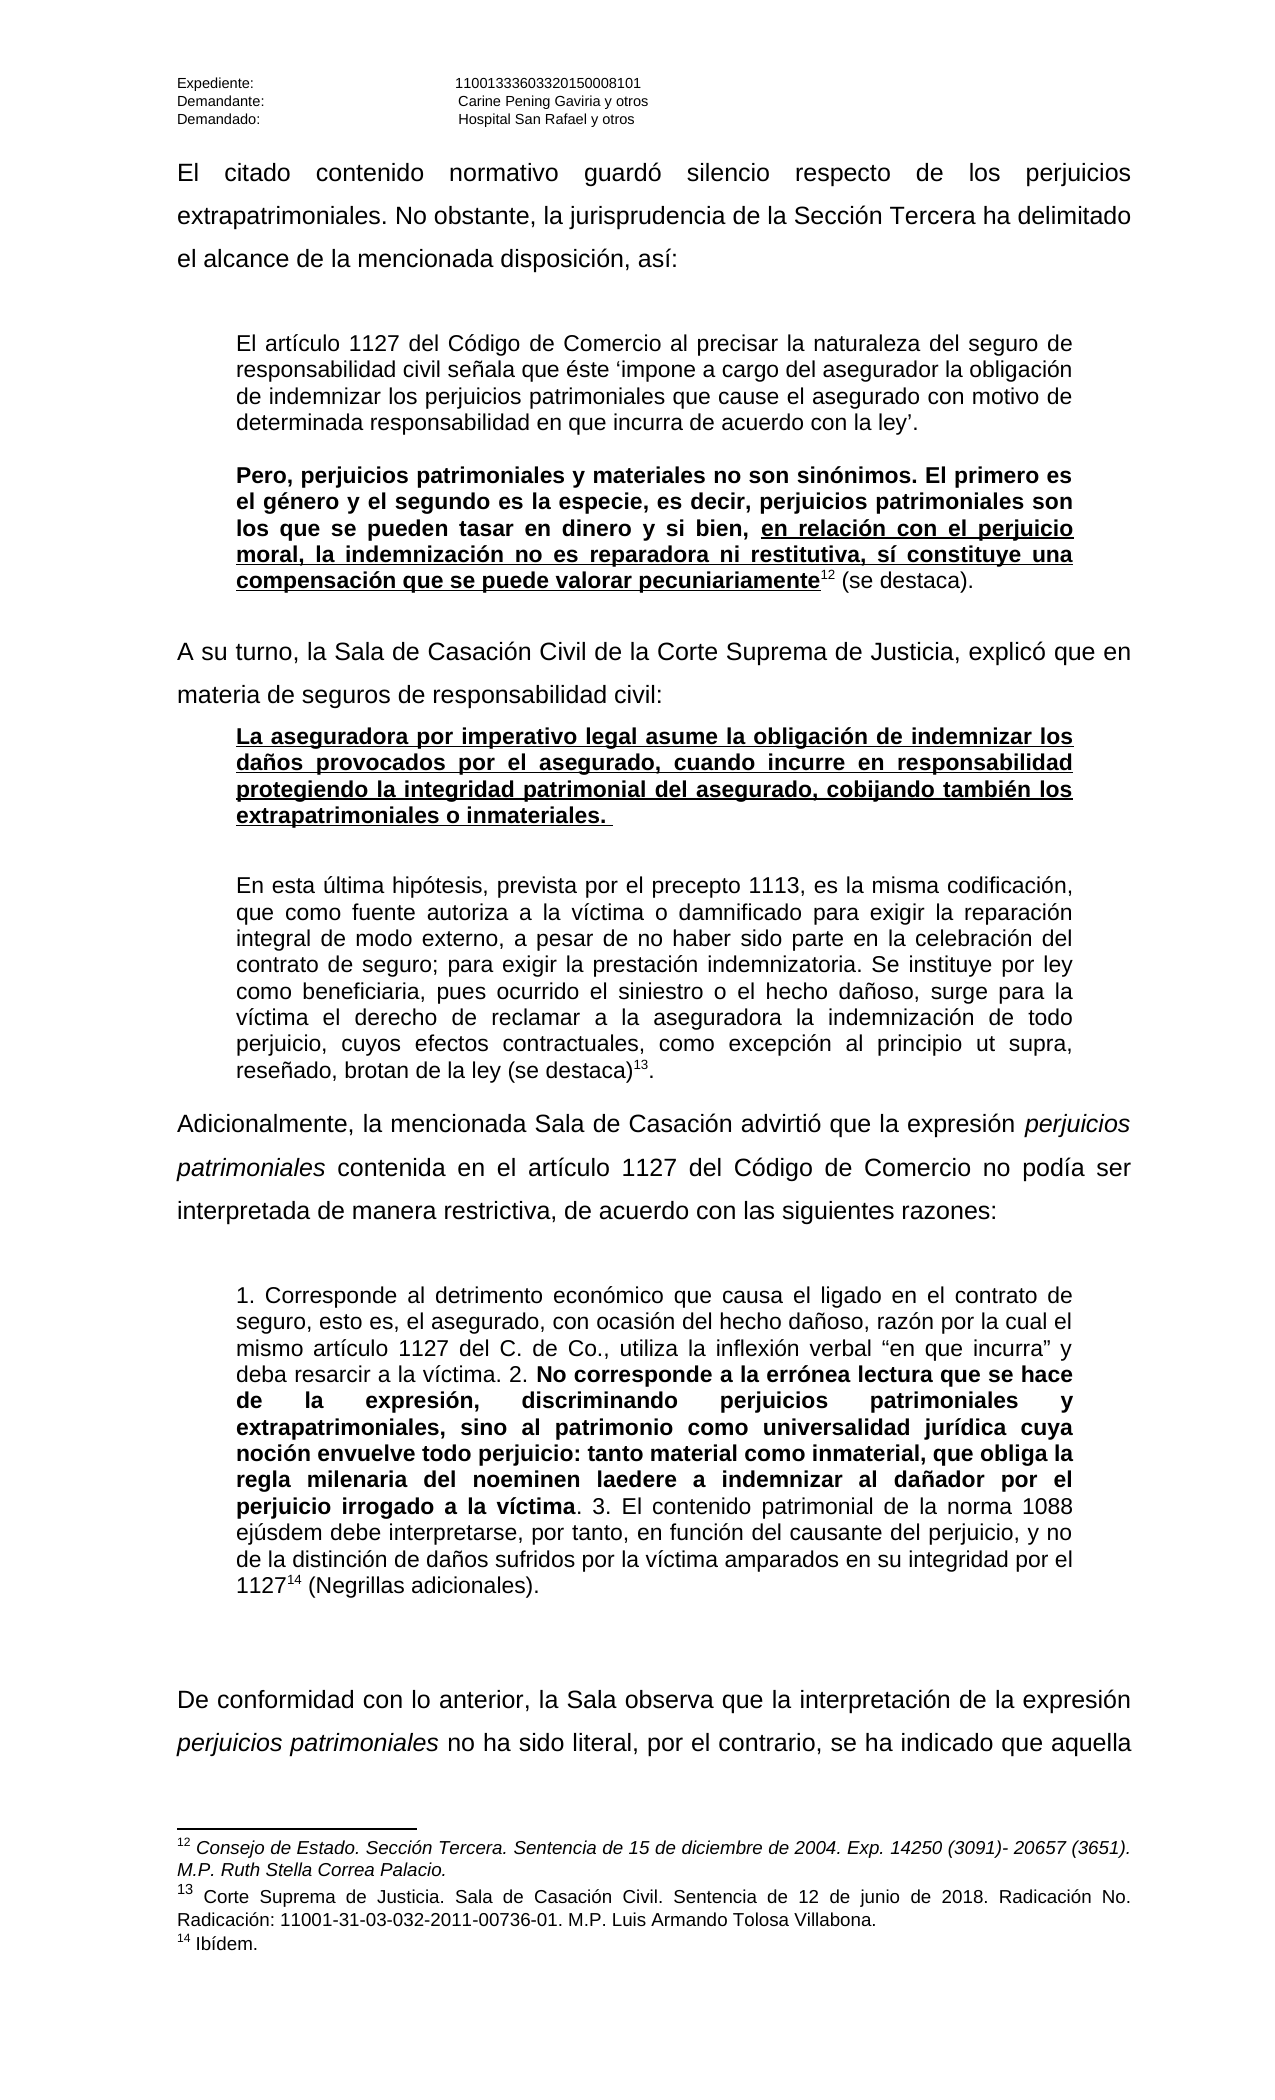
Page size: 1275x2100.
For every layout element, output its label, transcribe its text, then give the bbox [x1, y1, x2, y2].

text En esta última hipótesis, prevista por el precepto 1113, es la misma codificación, que como fuente autoriza a la víctima o damnificado para exigir la reparación integral de modo externo, a pesar de no haber sido parte en la celebración del contrato de seguro; para exigir la prestación indemnizatoria. Se instituye por ley como beneficiaria, pues ocurrido el siniestro o el hecho dañoso, surge para la víctima el derecho de reclamar a la aseguradora la indemnización de todo perjuicio, cuyos efectos contractuales, como excepción al principio ut supra, reseñado, brotan de la ley (se destaca). [236, 872, 1073, 1083]
list A su turno, la Sala de Casación Civil de la Corte Suprema de Justicia, explicó que en materia de seguros de responsabilidad civil: [177, 637, 1133, 708]
text La aseguradora por imperativo legal asume la obligación de indemnizar los daños provocados por el asegurado, cuando incurre en responsabilidad protegiendo la integridad patrimonial del asegurado, cobijando también los extrapatrimoniales o inmateriales. [236, 773, 1073, 798]
text La aseguradora por imperativo legal asume la obligación de indemnizar los daños provocados por el asegurado, cuando incurre en responsabilidad protegiendo la integridad patrimonial del asegurado, cobijando también los extrapatrimoniales o inmateriales. [236, 800, 1073, 828]
list El citado contenido normativo guardó silencio respecto de los perjuicios extrapatrimoniales. No obstante, la jurisprudencia de la Sección Tercera ha delimitado el alcance de la mencionada disposición, así: [177, 157, 1133, 272]
text El artículo 1127 del Código de Comercio al precisar la naturaleza del seguro de responsabilidad civil señala que éste ‘impone a cargo del asegurador la obligación de indemnizar los perjuicios patrimoniales que cause el asegurado con motivo de determinada responsabilidad en que incurra de acuerdo con la ley’. [236, 330, 1073, 435]
text La aseguradora por imperativo legal asume la obligación de indemnizar los daños provocados por el asegurado, cuando incurre en responsabilidad protegiendo la integridad patrimonial del asegurado, cobijando también los extrapatrimoniales o inmateriales. [236, 723, 1073, 746]
list Adicionalmente, la mencionada Sala de Casación advirtió que la expresión perjuicios patrimoniales contenida en el artículo 1127 del Código de Comercio no podía ser interpretada de manera restrictiva, de acuerdo con las siguientes razones: [177, 1109, 1133, 1224]
text 1. Corresponde al detrimento económico que causa el ligado en el contrato de seguro, esto es, el asegurado, con ocasión del hecho dañoso, razón por la cual el mismo artículo 1127 del C. de Co., utiliza la inflexión verbal “en que incurra” y deba resarcir a la víctima. 2. No corresponde a la errónea lectura que se hace de la expresión, discriminando perjuicios patrimoniales y extrapatrimoniales, sino al patrimonio como universalidad jurídica cuya noción envuelve todo perjuicio: tanto material como inmaterial, que obliga la regla milenaria del noeminen laedere a indemnizar al dañador por el perjuicio irrogado a la víctima. 3. El contenido patrimonial de la norma 1088 ejúsdem debe interpretarse, por tanto, en función del causante del perjuicio, y no de la distinción de daños sufridos por la víctima amparados en su integridad por el 1127 (Negrillas adicionales). [236, 1282, 1073, 1598]
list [177, 1685, 1133, 1757]
text La aseguradora por imperativo legal asume la obligación de indemnizar los daños provocados por el asegurado, cuando incurre en responsabilidad protegiendo la integridad patrimonial del asegurado, cobijando también los extrapatrimoniales o inmateriales. [236, 747, 1073, 772]
text Pero, perjuicios patrimoniales y materiales no son sinónimos. El primero es el género y el segundo es la especie, es decir, perjuicios patrimoniales son los que se pueden tasar en dinero y si bien, en relación con el perjuicio moral, la indemnización no es reparadora ni restitutiva, sí constituye una compensación que se puede valorar pecuniariamente (se destaca). [236, 565, 1073, 593]
text Pero, perjuicios patrimoniales y materiales no son sinónimos. El primero es el género y el segundo es la especie, es decir, perjuicios patrimoniales son los que se pueden tasar en dinero y si bien, en relación con el perjuicio moral, la indemnización no es reparadora ni restitutiva, sí constituye una compensación que se puede valorar pecuniariamente (se destaca). [236, 462, 1073, 564]
